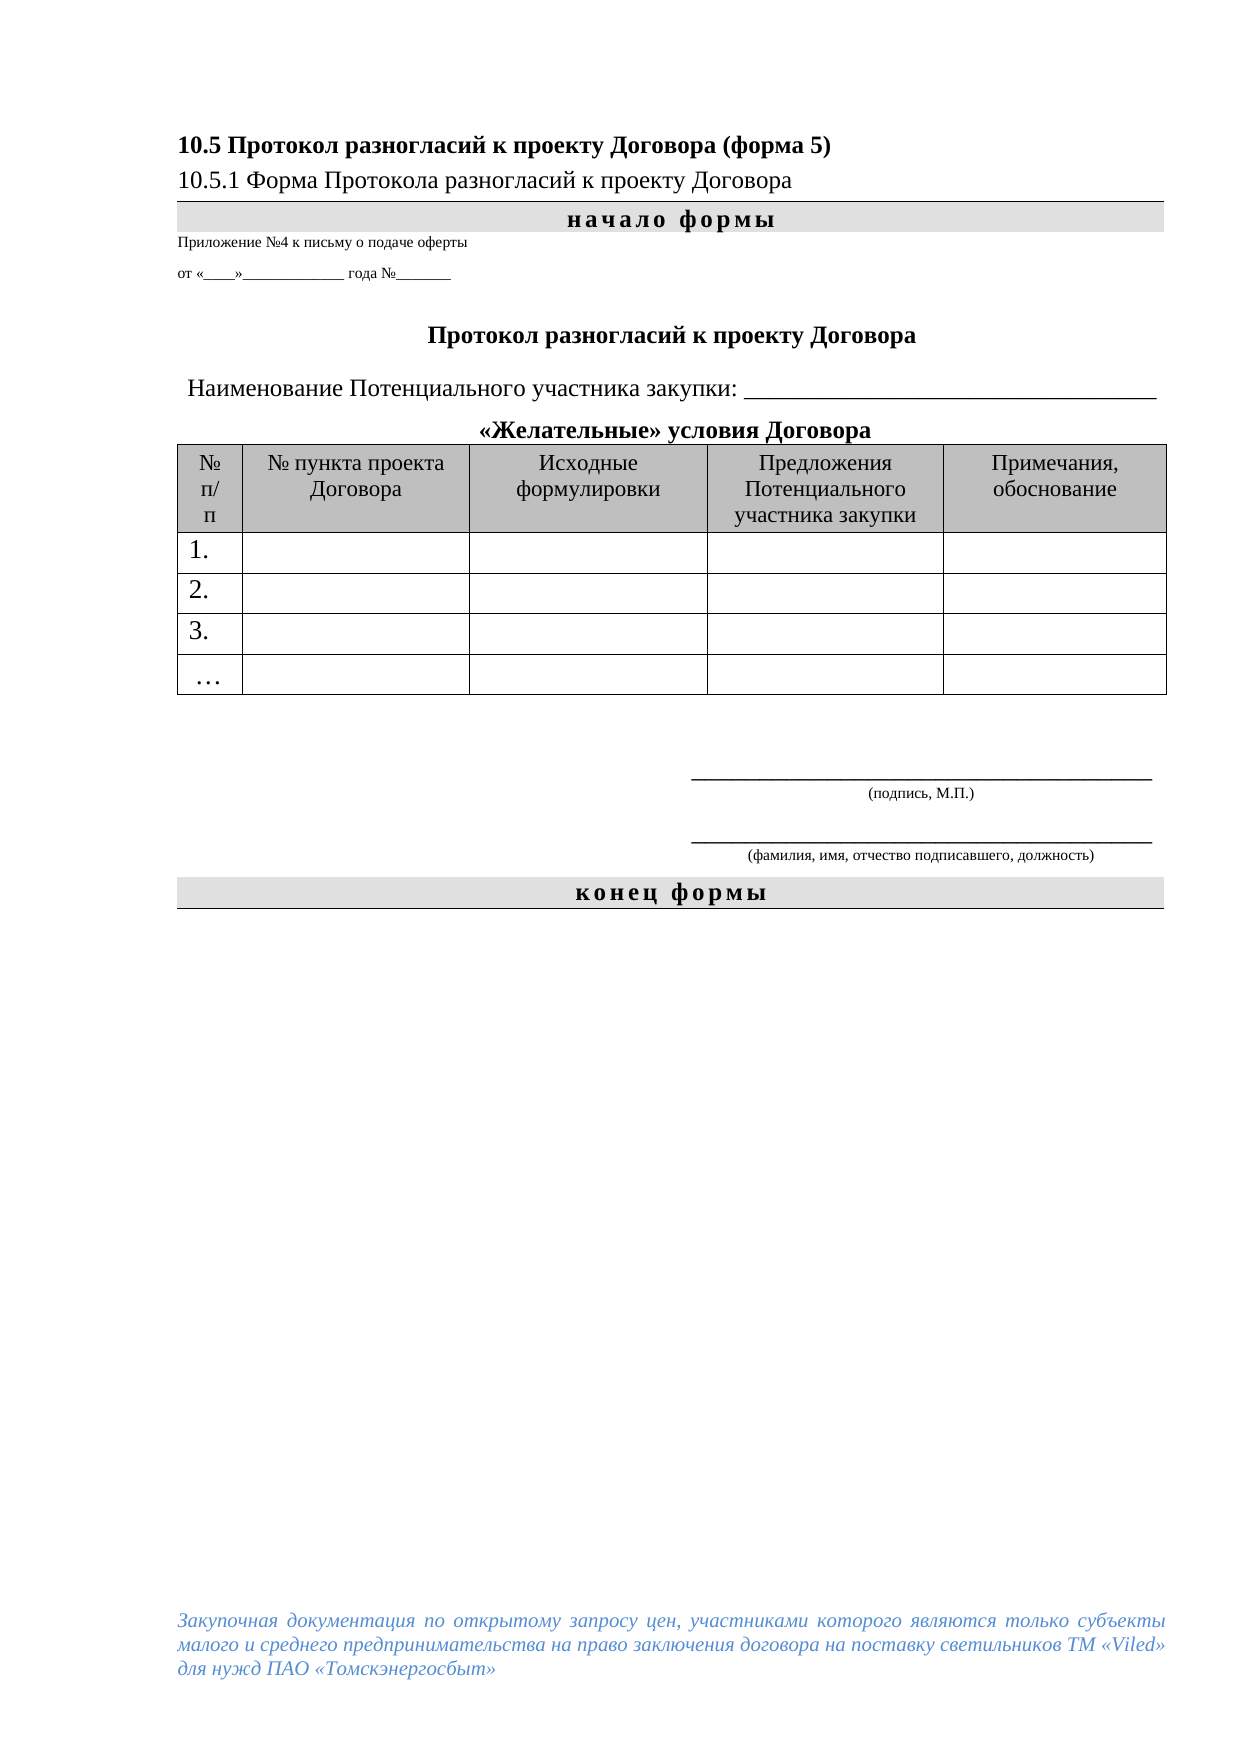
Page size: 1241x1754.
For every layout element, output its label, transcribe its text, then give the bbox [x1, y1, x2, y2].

table_cell [708, 574, 943, 613]
table_header Примечания, обоснование [944, 445, 1166, 532]
table_header Предложения Потенциального участника закупки [708, 445, 943, 532]
table_header Исходные формулировки [470, 445, 707, 532]
table_cell [708, 533, 943, 572]
table_cell [944, 614, 1166, 653]
text Протокол разногласий к проекту Договора [177, 320, 1167, 348]
text Наименование Потенциального участника закупки: _________________________________ [177, 373, 1167, 402]
table_cell [243, 533, 469, 572]
table_header № пункта проекта Договора [243, 445, 469, 532]
table_cell [243, 614, 469, 653]
table_cell [944, 533, 1166, 572]
table_header __________________________________ (подпись, М.П.) [679, 721, 1163, 815]
table_cell [470, 574, 707, 613]
table_cell [470, 614, 707, 653]
text «Желательные» условия Договора [177, 415, 1167, 443]
table_cell [470, 533, 707, 572]
text Приложение №4 к письму о подаче оферты от «____»_____________ года №_______ [177, 232, 1167, 295]
table_cell … [178, 655, 242, 694]
text 10.5 Протокол разногласий к проекту Договора (форма 5) [177, 131, 1167, 159]
text 10.5.1 Форма Протокола разногласий к проекту Договора [177, 166, 1167, 194]
table_cell [470, 655, 707, 694]
table_cell [243, 655, 469, 694]
table_cell [708, 614, 943, 653]
table_cell __________________________________ (фамилия, имя, отчество подписавшего, должность) [679, 815, 1163, 877]
table_cell [178, 574, 242, 613]
table_cell [944, 655, 1166, 694]
table_cell [178, 533, 242, 572]
table_cell [708, 655, 943, 694]
table_cell [243, 574, 469, 613]
table_header № п/п [178, 445, 242, 532]
table_cell [944, 574, 1166, 613]
text конец формы [177, 877, 1164, 908]
table_cell [178, 614, 242, 653]
text начало формы [177, 202, 1164, 232]
